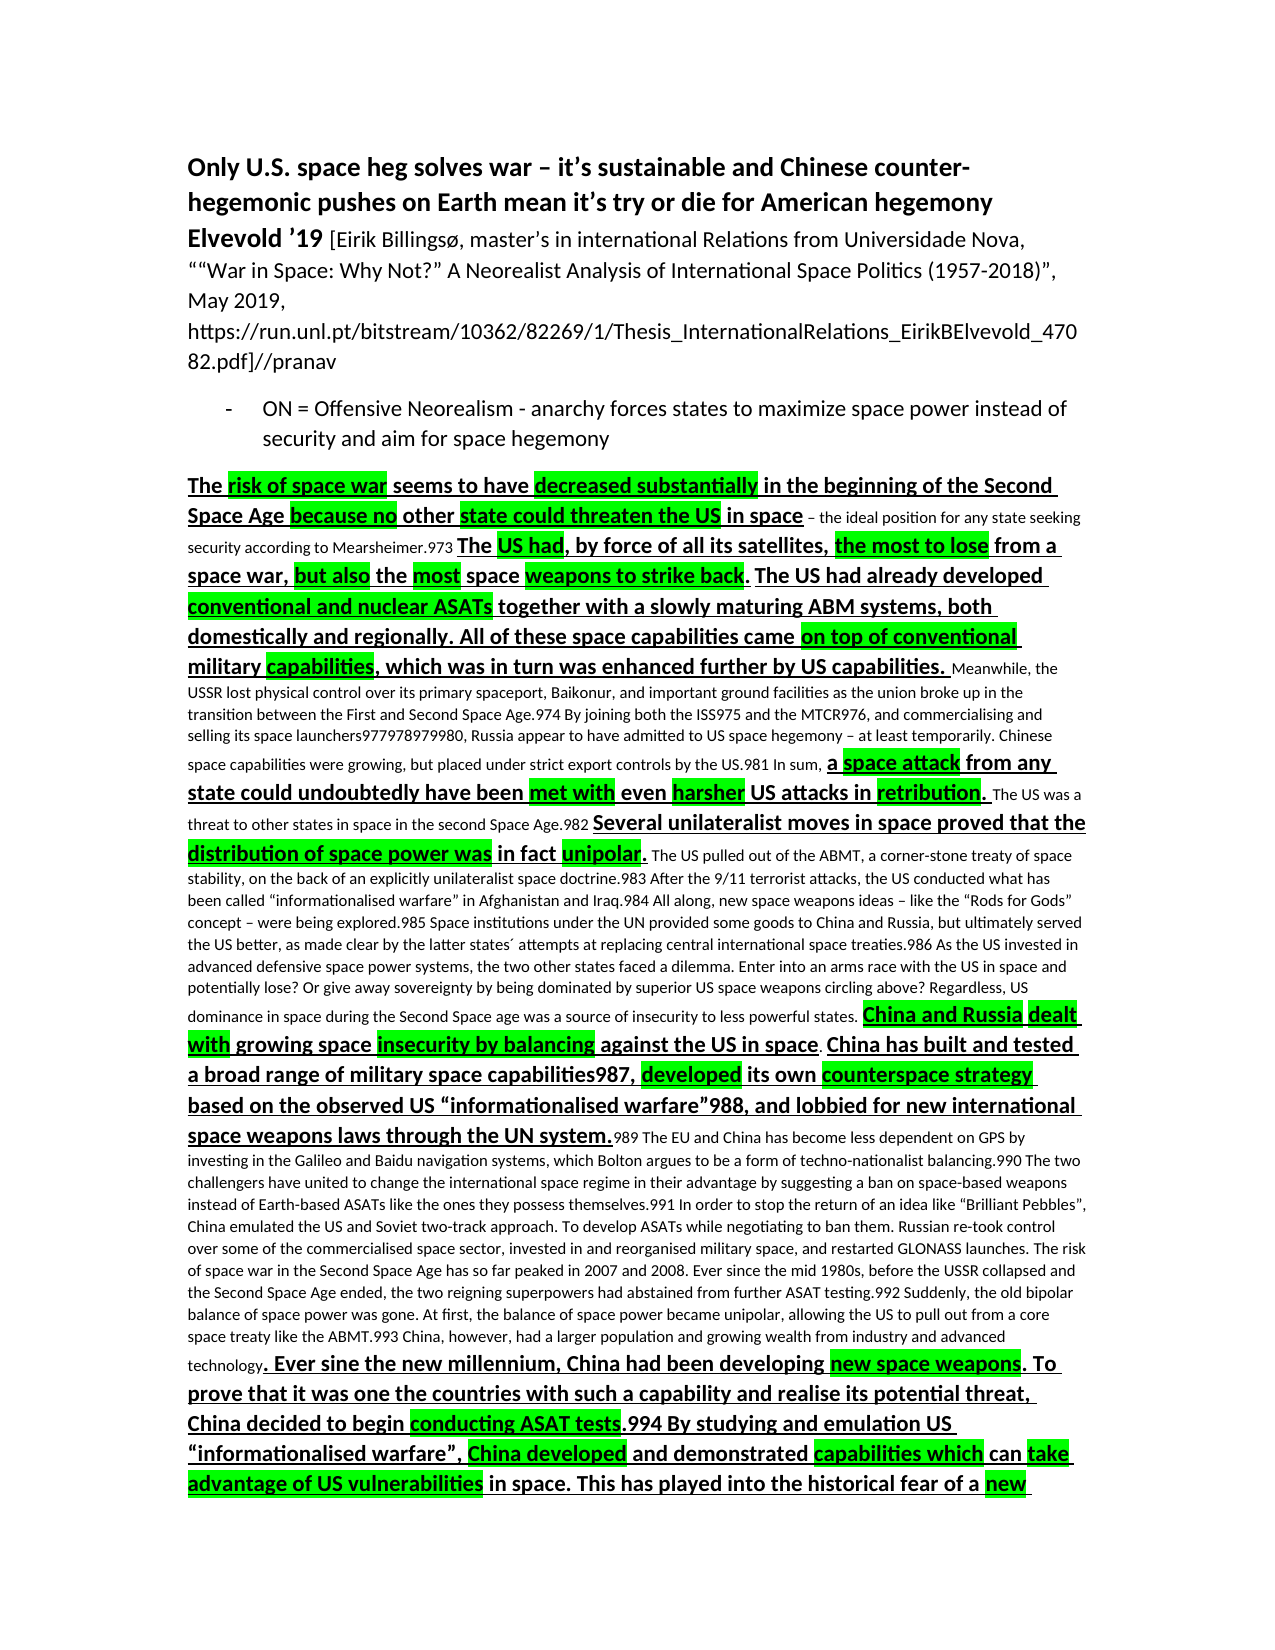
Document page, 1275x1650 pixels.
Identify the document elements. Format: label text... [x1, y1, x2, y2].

subtitle Only U.S. space heg solves war – it’s sustainable and Chinese counter-hegemonic pushes on Earth mean it’s try or die for American hegemony [187, 150, 1087, 219]
list ON = Offensive Neorealism - anarchy forces states to maximize space power instead of security and aim for space hegemony [225, 394, 1087, 452]
text Elvevold ’19 [Eirik Billingsø, master’s in international Relations from Universidade Nova, ““War in Space: Why Not?” A Neorealist Analysis of International Space Politics (1957-2018)”, May 2019, https://run.unl.pt/bitstream/10362/82269/1/Thesis_InternationalRelations_EirikBElvevold_47082.pdf]//pranav [187, 221, 1087, 375]
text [187, 471, 1087, 1498]
